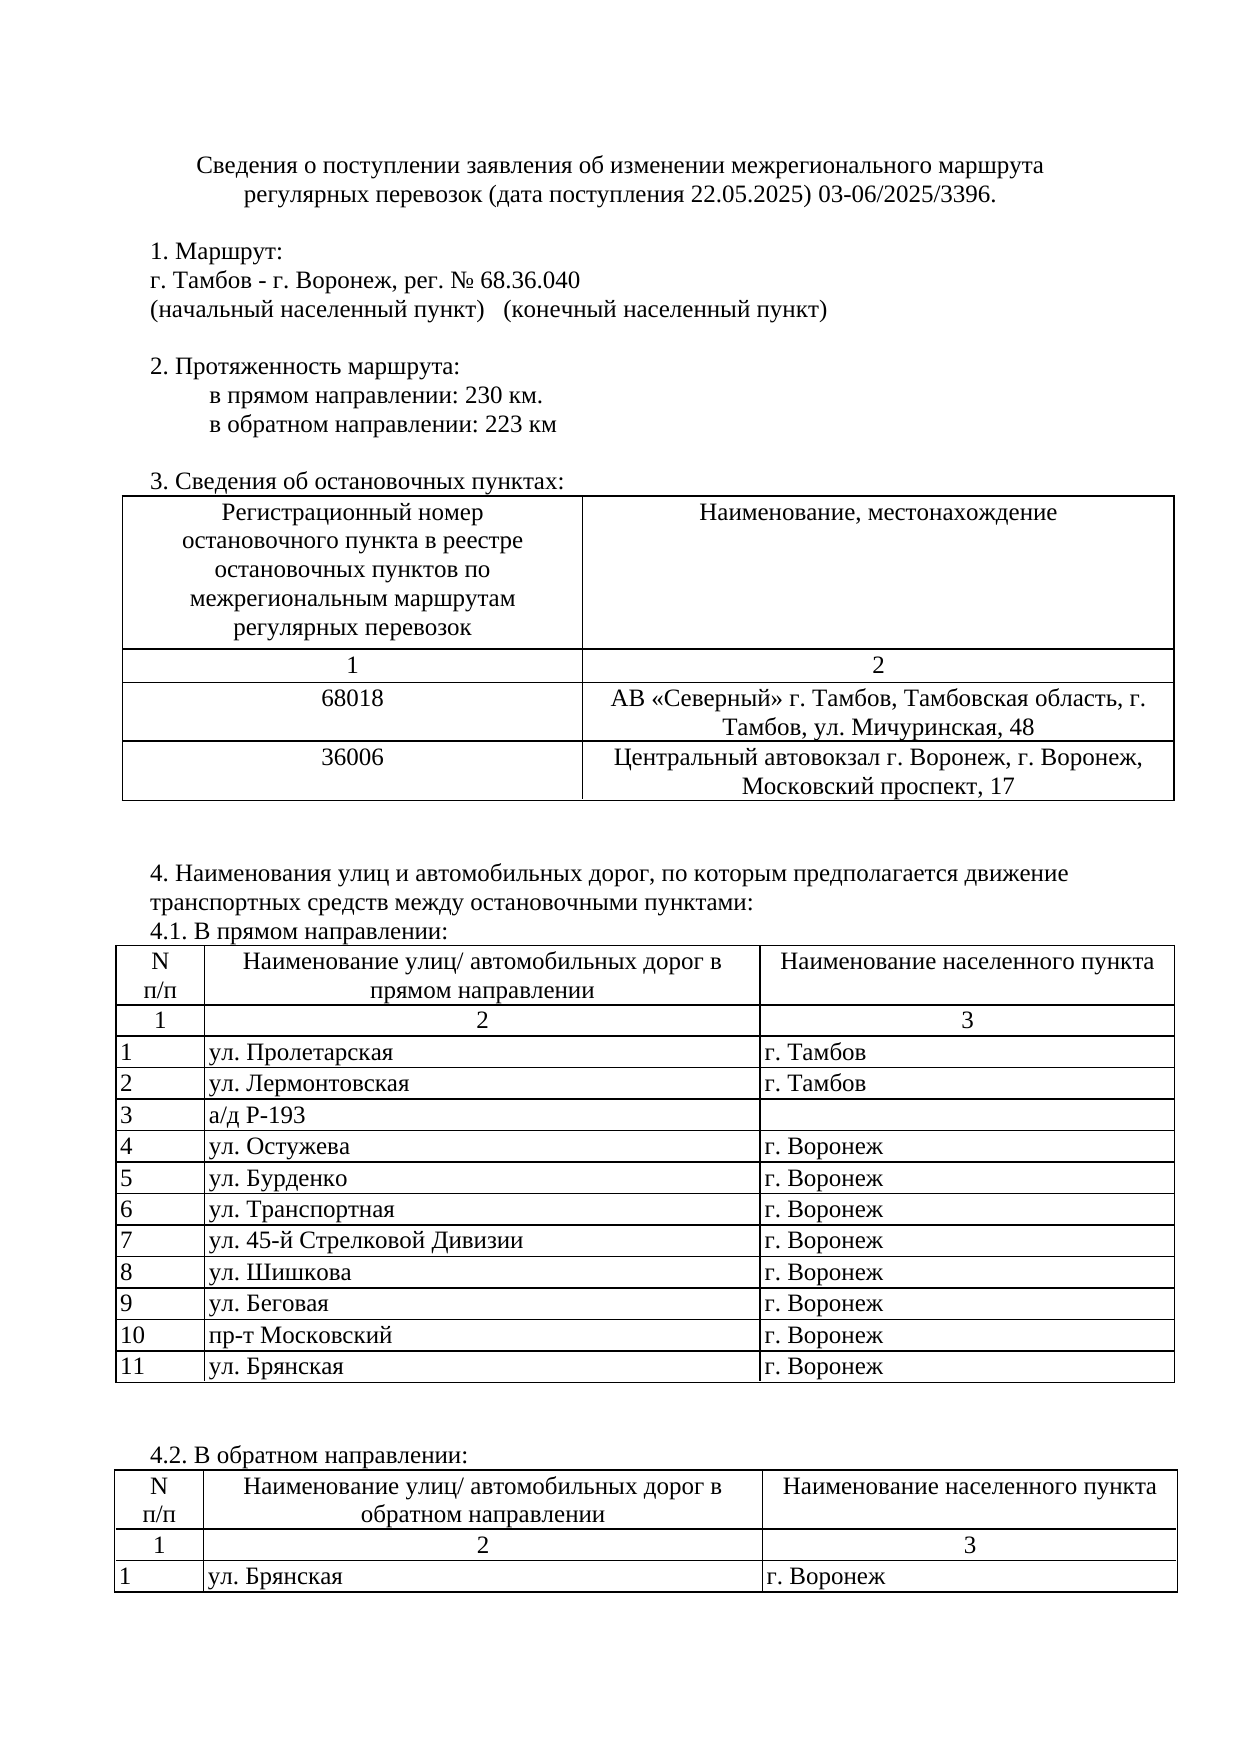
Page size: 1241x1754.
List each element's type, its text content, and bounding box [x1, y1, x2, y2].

table_cell ул. Брянская [204, 1561, 762, 1591]
table_header Наименование улиц/ автомобильных дорог в прямом направлении [205, 946, 759, 1004]
table_header Наименование населенного пункта [761, 946, 1174, 1004]
table_cell г. Воронеж [761, 1163, 1174, 1193]
text 4. Наименования улиц и автомобильных дорог, по которым предполагается движение транспортных средств между остановочными пунктами: [150, 858, 1090, 916]
text 2. Протяженность маршрута: [150, 351, 1090, 380]
table_cell г. Воронеж [761, 1257, 1174, 1287]
table_cell 6 [117, 1194, 204, 1224]
table_cell ул. Бурденко [205, 1163, 759, 1193]
text 3. Сведения об остановочных пунктах: [150, 466, 1090, 495]
table_header Наименование улиц/ автомобильных дорог в обратном направлении [204, 1471, 762, 1528]
table_cell ул. Остужева [205, 1131, 759, 1161]
text г. Тамбов - г. Воронеж, рег. № 68.36.040 [150, 265, 1090, 294]
table_cell 7 [117, 1226, 204, 1256]
table_cell 5 [117, 1163, 204, 1193]
table_cell ул. Пролетарская [205, 1037, 759, 1067]
table_header Наименование, местонахождение [583, 497, 1173, 648]
text в обратном направлении: 223 км [150, 409, 1090, 437]
table_cell 2 [205, 1006, 759, 1035]
table_cell 9 [117, 1289, 204, 1318]
table_cell 1 [117, 1037, 204, 1067]
table_cell г. Воронеж [763, 1560, 1177, 1591]
table_cell 1 [123, 650, 582, 681]
table_cell а/д Р-193 [205, 1100, 759, 1130]
table_cell 3 [763, 1528, 1177, 1560]
table_cell 1 [117, 1006, 204, 1035]
table_cell ул. Беговая [205, 1289, 759, 1318]
table_cell г. Воронеж [761, 1226, 1174, 1256]
text в прямом направлении: 230 км. [150, 380, 1090, 409]
table_cell АВ «Северный» г. Тамбов, Тамбовская область, г. Тамбов, ул. Мичуринская, 48 [583, 683, 1173, 740]
text Сведения о поступлении заявления об изменении межрегионального маршрута регулярных перевозок (дата поступления 22.05.2025) 03-06/2025/3396. [150, 150, 1090, 207]
table_cell 10 [117, 1320, 204, 1350]
table_cell 36006 [123, 742, 582, 799]
table_cell 3 [117, 1100, 204, 1130]
table_cell 1 [115, 1529, 203, 1560]
table_cell [761, 1100, 1174, 1130]
table_cell 4 [117, 1131, 204, 1161]
table_cell пр-т Московский [205, 1320, 759, 1350]
table_cell г. Воронеж [761, 1131, 1174, 1161]
table_cell ул. 45-й Стрелковой Дивизии [205, 1226, 759, 1256]
table_cell г. Тамбов [761, 1068, 1174, 1098]
table_cell 11 [117, 1352, 204, 1381]
text 4.1. В прямом направлении: [150, 916, 1090, 945]
table_header Регистрационный номер остановочного пункта в реестре остановочных пунктов по межрегиональным маршрутам регулярных перевозок [123, 497, 582, 648]
table_cell г. Воронеж [761, 1320, 1174, 1350]
table_cell ул. Транспортная [205, 1194, 759, 1224]
text 4.2. В обратном направлении: [150, 1440, 1090, 1469]
table_cell г. Воронеж [761, 1352, 1174, 1381]
table_cell г. Воронеж [761, 1289, 1174, 1318]
table_cell 2 [583, 650, 1173, 681]
table_header Наименование населенного пункта [763, 1471, 1177, 1528]
table_cell г. Тамбов [761, 1037, 1174, 1067]
table_cell ул. Брянская [205, 1352, 759, 1381]
table_cell 68018 [123, 683, 582, 740]
table_cell ул. Шишкова [205, 1257, 759, 1287]
table_cell 2 [204, 1530, 762, 1560]
table_cell 2 [117, 1068, 204, 1098]
table_cell ул. Лермонтовская [205, 1068, 759, 1098]
text 1. Маршрут: [150, 236, 1090, 265]
table_header N п/п [115, 1471, 203, 1528]
text (начальный населенный пункт) (конечный населенный пункт) [150, 294, 1090, 322]
table_cell 8 [117, 1257, 204, 1287]
table_cell г. Воронеж [761, 1194, 1174, 1224]
table_cell 1 [115, 1561, 203, 1591]
table_header N п/п [117, 946, 204, 1004]
table_cell 3 [761, 1006, 1174, 1035]
table_cell Центральный автовокзал г. Воронеж, г. Воронеж, Московский проспект, 17 [583, 742, 1173, 799]
